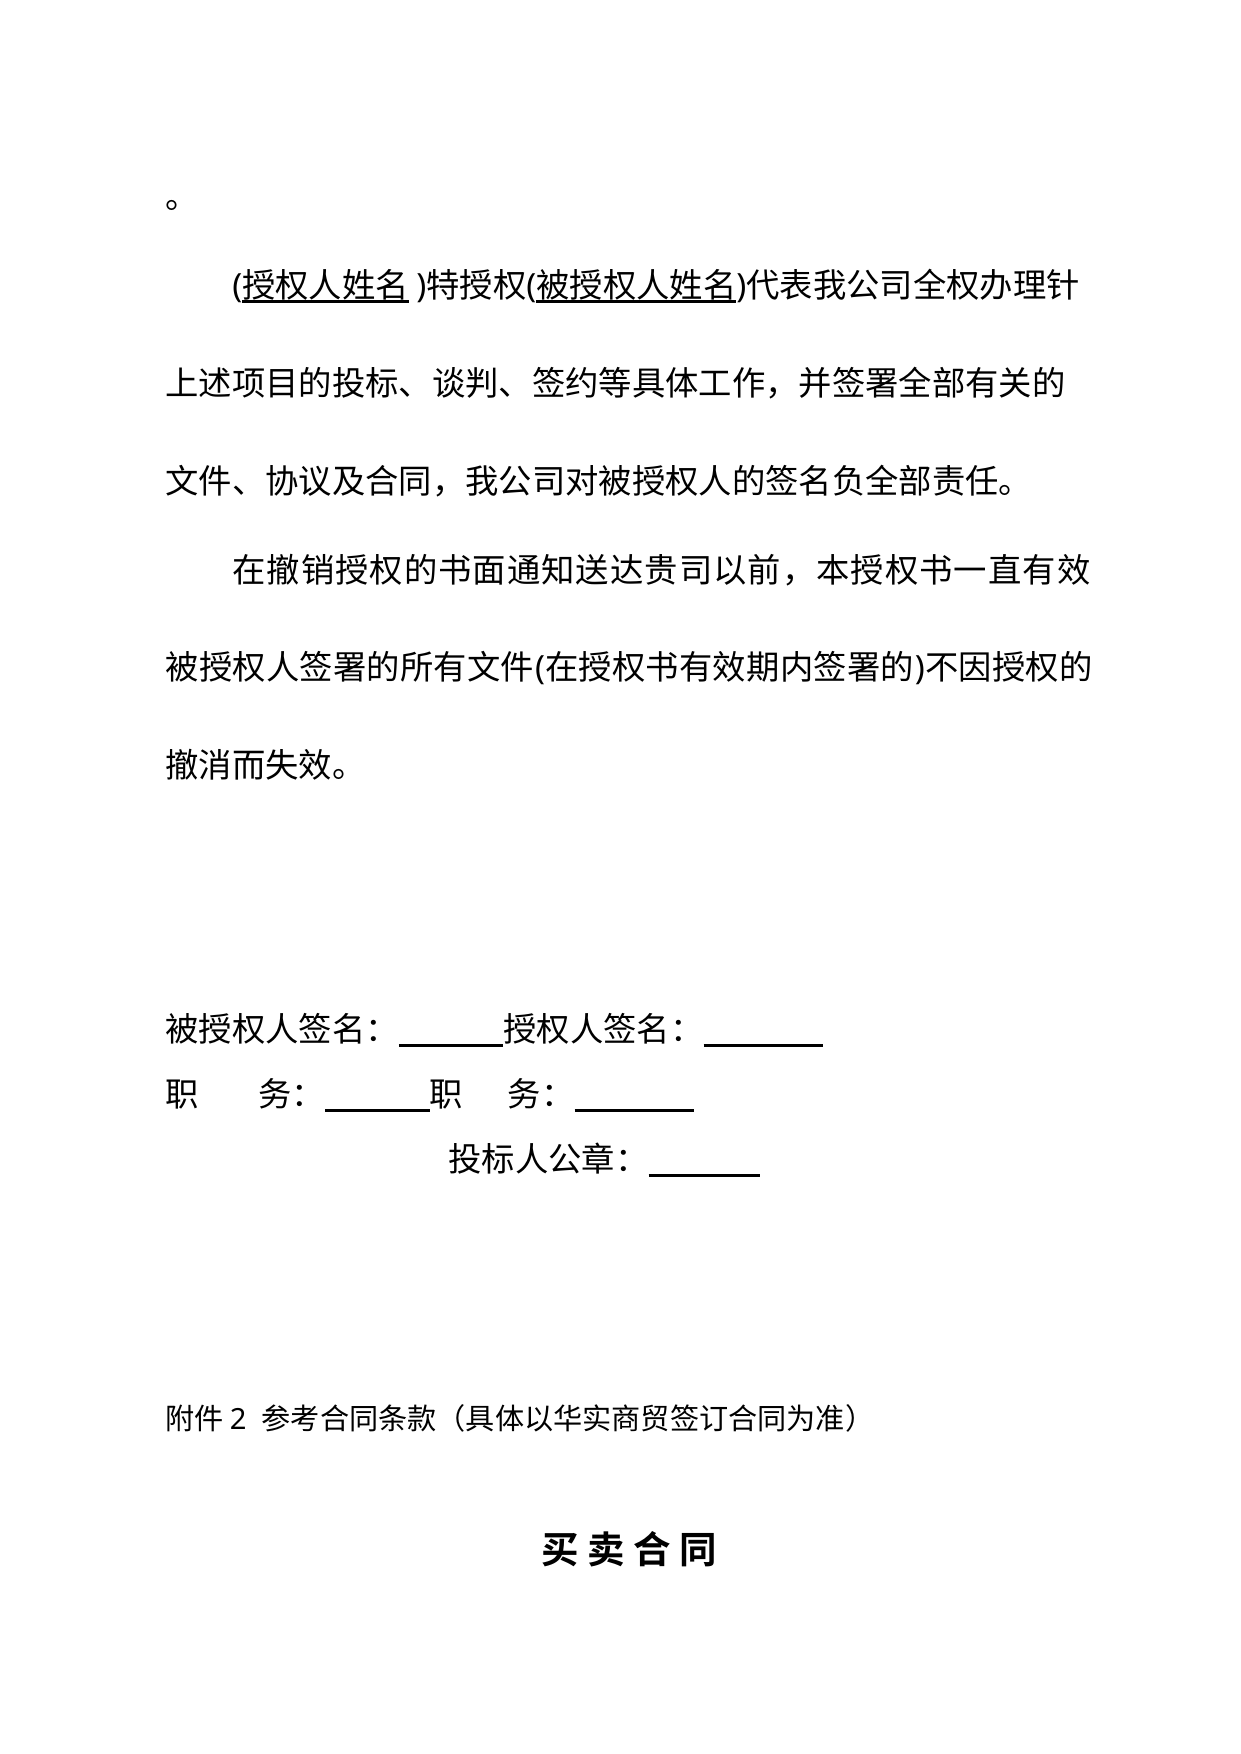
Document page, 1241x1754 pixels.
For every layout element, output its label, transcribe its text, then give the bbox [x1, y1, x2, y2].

text 投标人公章： [240, 1124, 1093, 1189]
text 被授权人签名： 授权人签名： [165, 994, 1093, 1059]
text 在撤销授权的书面通知送达贵司以前，本授权书一直有效。被授权人签署的所有文件(在授权书有效期内签署的)不因授权的撤消而失效。 [165, 535, 1093, 795]
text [165, 162, 1093, 227]
text 职 务： 职 务： [165, 1059, 1093, 1124]
text (授权人姓名 )特授权(被授权人姓名)代表我公司全权办理针上述项目的投标、谈判、签约等具体工作，并签署全部有关的文件、协议及合同，我公司对被授权人的签名负全部责任。 [165, 251, 1093, 511]
text 附件2 参考合同条款（具体以华实商贸签订合同为准） [165, 1384, 1093, 1449]
text 买 卖 合 同 [165, 1514, 1093, 1579]
